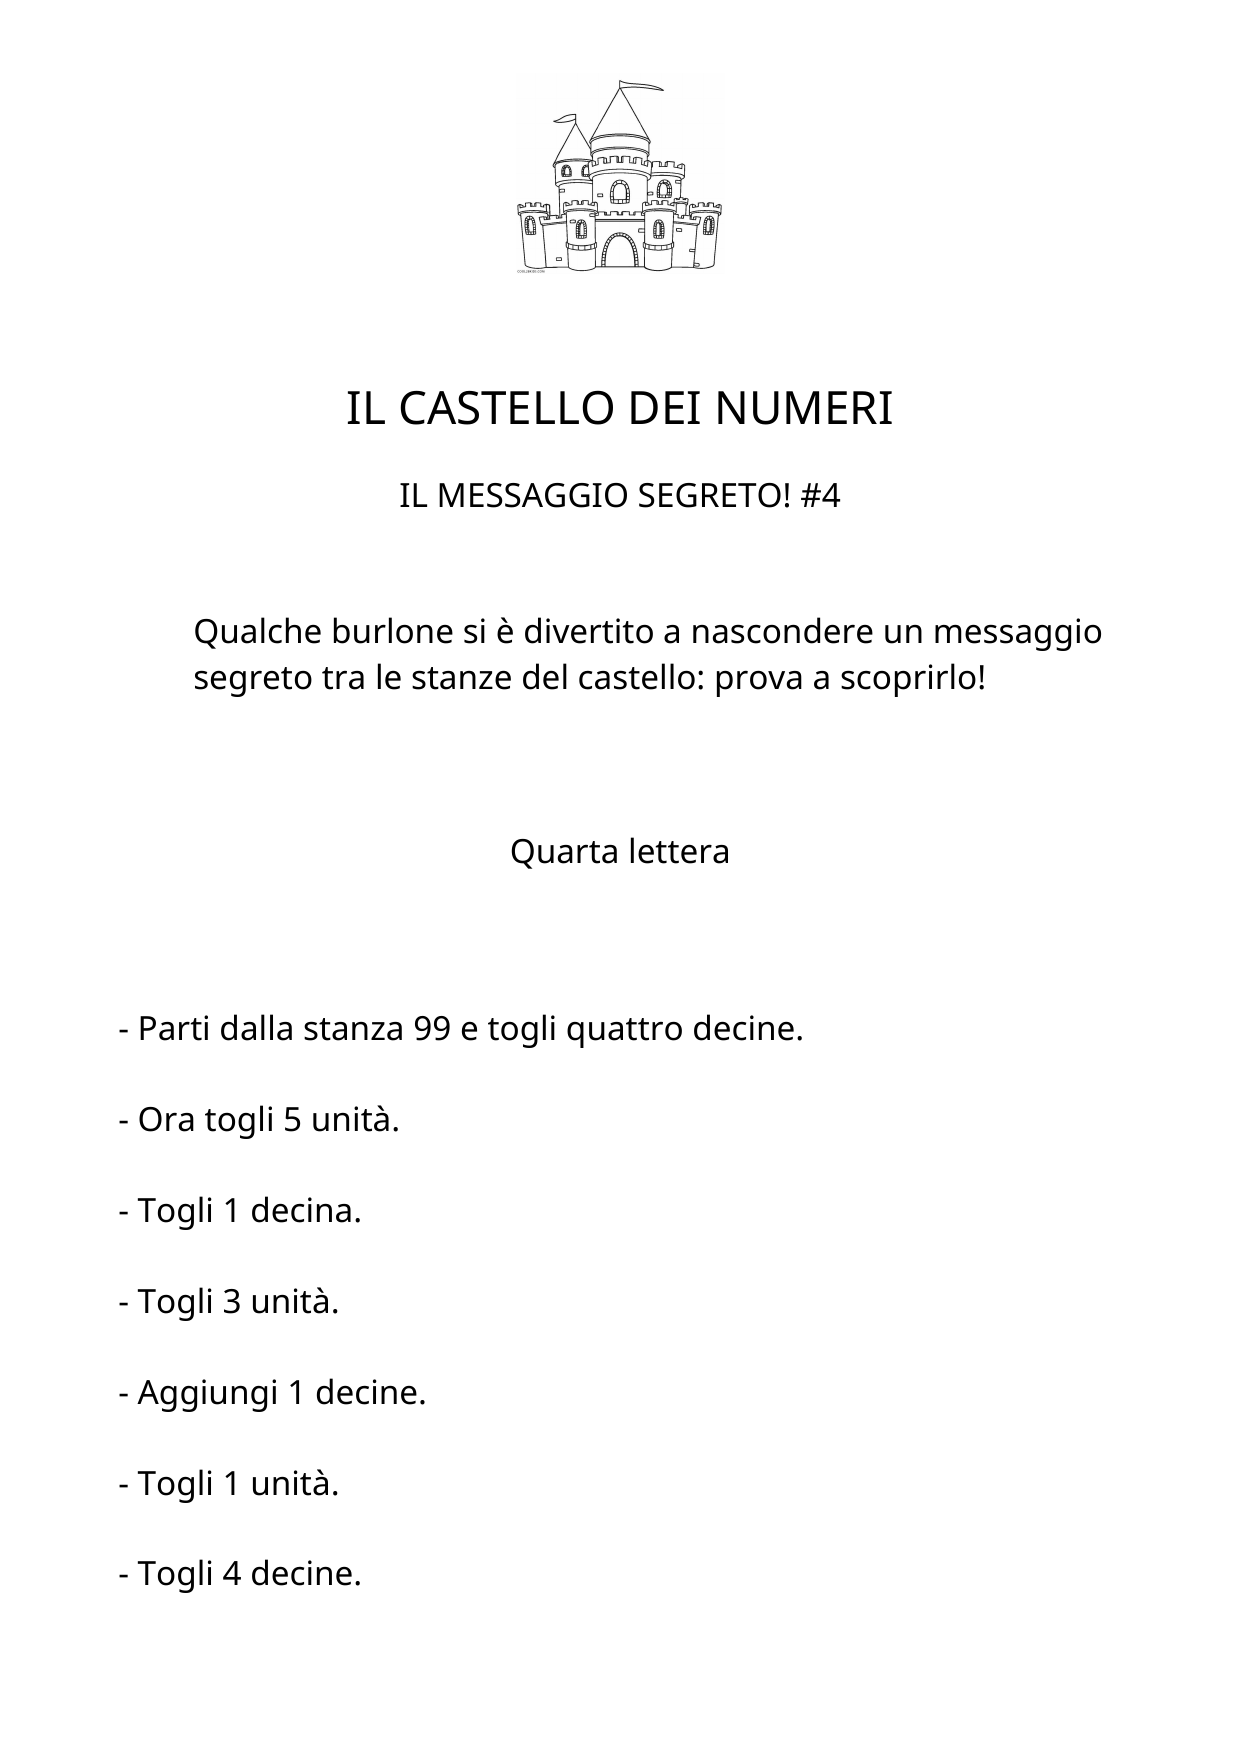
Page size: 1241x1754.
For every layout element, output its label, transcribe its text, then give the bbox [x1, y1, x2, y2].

text - Togli 3 unità. [118, 1278, 1122, 1323]
text Qualche burlone si è divertito a nascondere un messaggio segreto tra le stanze del castello: prova a scoprirlo! [193, 608, 1122, 699]
text - Togli 4 decine. [118, 1550, 1122, 1596]
text IL CASTELLO DEI NUMERI [118, 375, 1122, 438]
text - Togli 1 unità. [118, 1459, 1122, 1505]
picture [515, 73, 725, 274]
text - Parti dalla stanza 99 e togli quattro decine. [118, 1005, 1122, 1051]
text - Ora togli 5 unità. [118, 1096, 1122, 1141]
text - Togli 1 decina. [118, 1187, 1122, 1232]
text Quarta lettera [118, 828, 1122, 873]
text IL MESSAGGIO SEGRETO! #4 [118, 472, 1122, 517]
text - Aggiungi 1 decine. [118, 1368, 1122, 1414]
